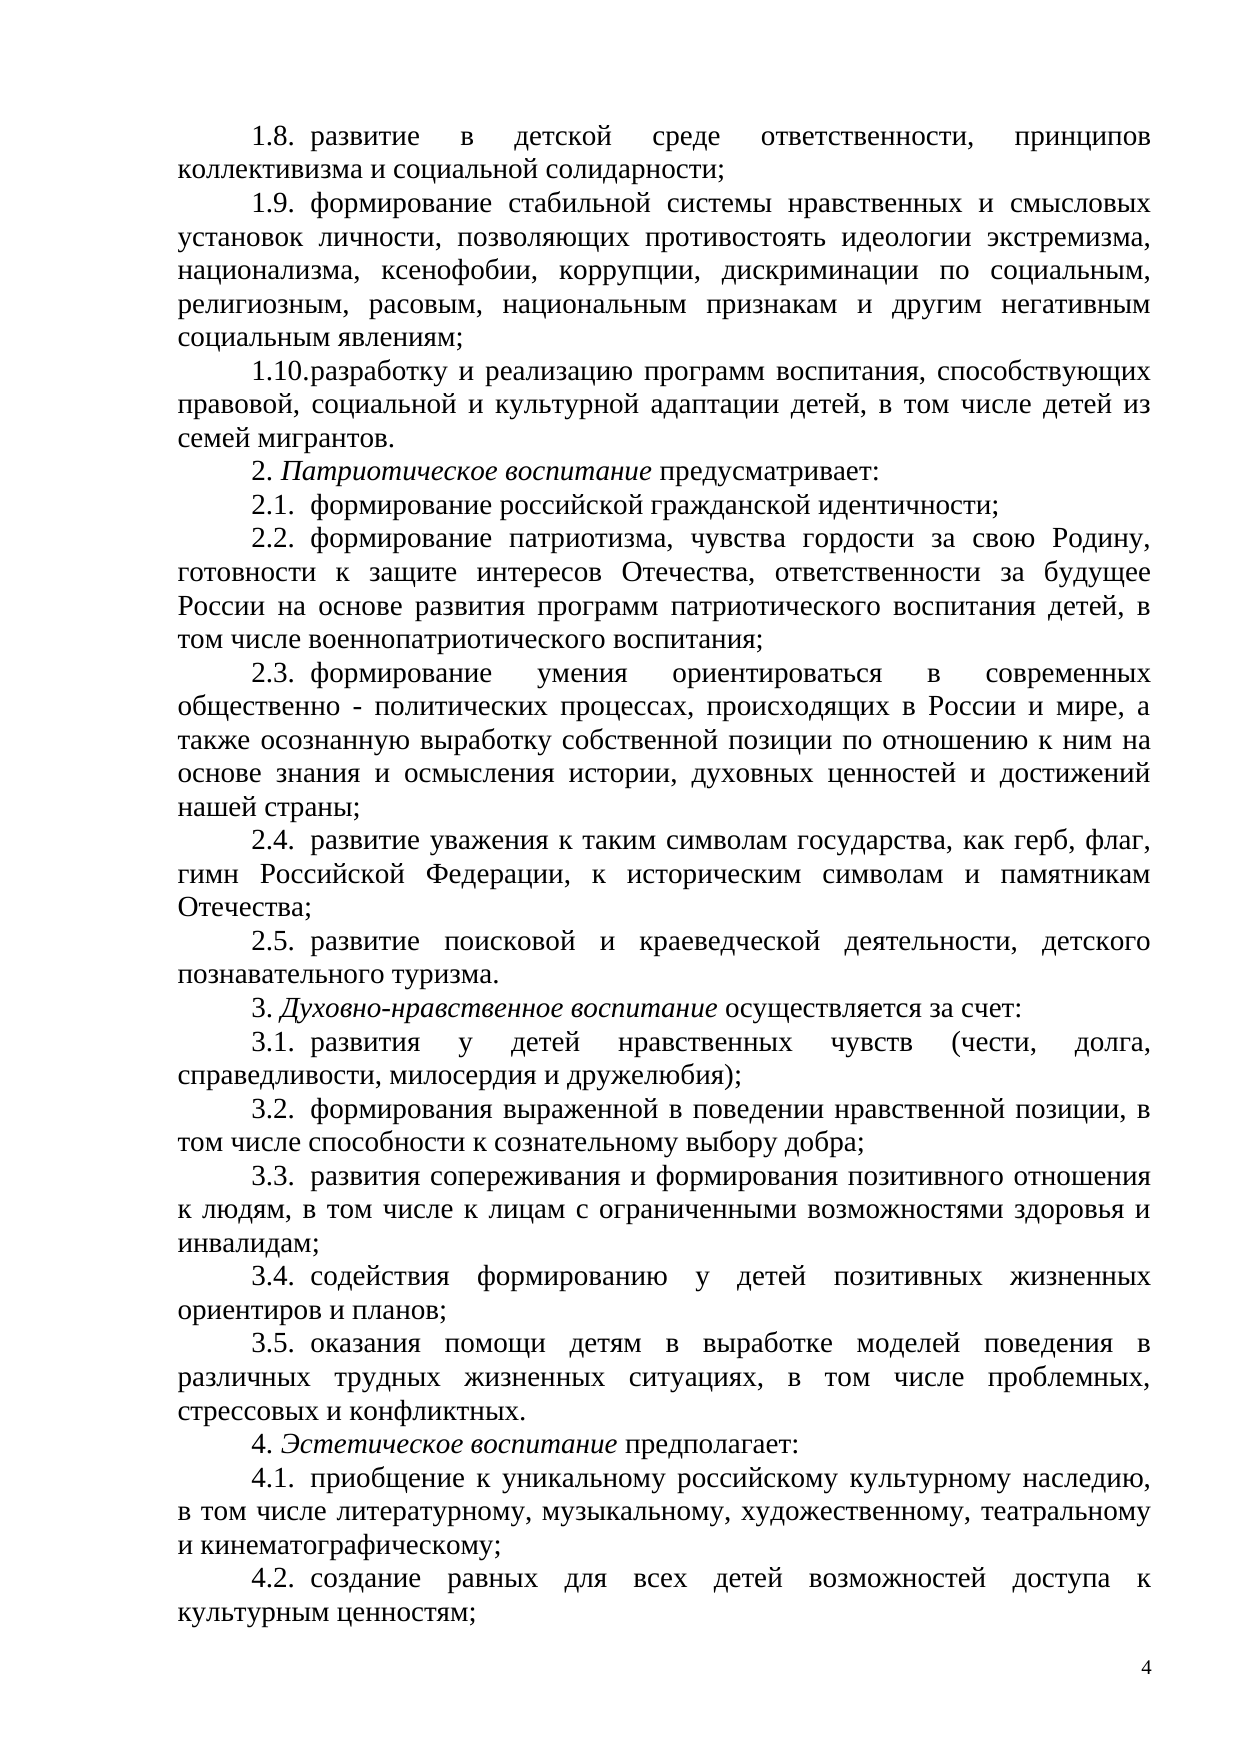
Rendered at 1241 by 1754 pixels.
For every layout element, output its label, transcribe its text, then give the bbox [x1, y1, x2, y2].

list содействия формированию у детей позитивных жизненных ориентиров и планов; [177, 1258, 1152, 1326]
list формирование патриотизма, чувства гордости за свою Родину, готовности к защите интересов Отечества, ответственности за будущее России на основе развития программ патриотического воспитания детей, в том числе военнопатриотического воспитания; [177, 521, 1152, 655]
list Духовно-нравственное воспитание осуществляется за счет: [177, 990, 1152, 1024]
list формирование стабильной системы нравственных и смысловых установок личности, позволяющих противостоять идеологии экстремизма, национализма, ксенофобии, коррупции, дискриминации по социальным, религиозным, расовым, национальным признакам и другим негативным социальным явлениям; [177, 185, 1152, 353]
list развития у детей нравственных чувств (чести, долга, справедливости, милосердия и дружелюбия); [177, 1024, 1152, 1091]
list создание равных для всех детей возможностей доступа к культурным ценностям; [177, 1560, 1152, 1627]
list развитие в детской среде ответственности, принципов коллективизма и социальной солидарности; [177, 118, 1152, 185]
list разработку и реализацию программ воспитания, способствующих правовой, социальной и культурной адаптации детей, в том числе детей из семей мигрантов. [177, 353, 1152, 453]
list формирование российской гражданской идентичности; [177, 487, 1152, 521]
list развития сопереживания и формирования позитивного отношения к людям, в том числе к лицам с ограниченными возможностями здоровья и инвалидам; [177, 1158, 1152, 1258]
list формирования выраженной в поведении нравственной позиции, в том числе способности к сознательному выбору добра; [177, 1091, 1152, 1158]
list развитие поисковой и краеведческой деятельности, детского познавательного туризма. [177, 923, 1152, 990]
list оказания помощи детям в выработке моделей поведения в различных трудных жизненных ситуациях, в том числе проблемных, стрессовых и конфликтных. [177, 1326, 1152, 1426]
list приобщение к уникальному российскому культурному наследию, в том числе литературному, музыкальному, художественному, театральному и кинематографическому; [177, 1460, 1152, 1560]
list Эстетическое воспитание предполагает: [177, 1426, 1152, 1460]
list Патриотическое воспитание предусматривает: [177, 453, 1152, 487]
list развитие уважения к таким символам государства, как герб, флаг, гимн Российской Федерации, к историческим символам и памятникам Отечества; [177, 822, 1152, 923]
list формирование умения ориентироваться в современных общественно - политических процессах, происходящих в России и мире, а также осознанную выработку собственной позиции по отношению к ним на основе знания и осмысления истории, духовных ценностей и достижений нашей страны; [177, 655, 1152, 822]
